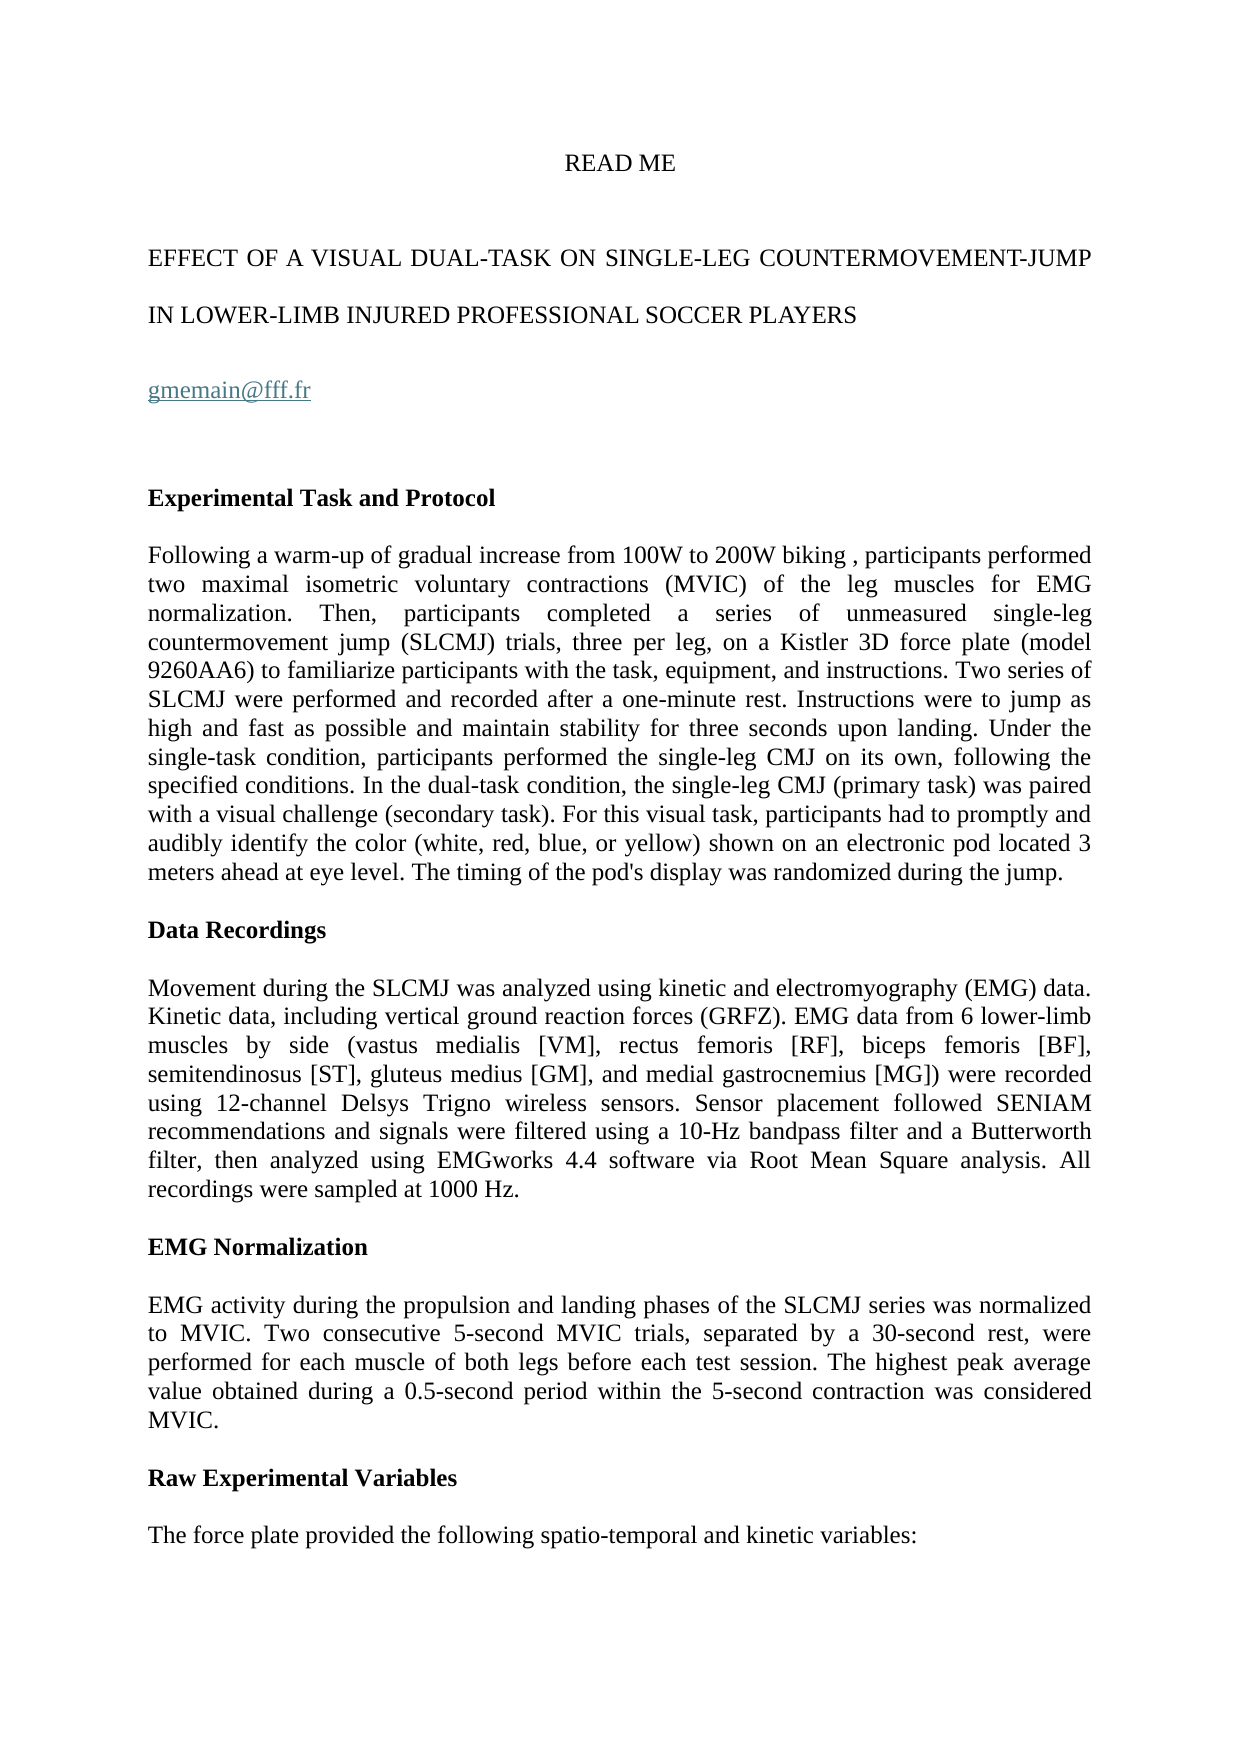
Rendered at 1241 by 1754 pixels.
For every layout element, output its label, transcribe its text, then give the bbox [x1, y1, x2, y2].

text Raw Experimental Variables [148, 1463, 1093, 1491]
text EFFECT OF A VISUAL DUAL-TASK ON SINGLE-LEG COUNTERMOVEMENT-JUMP IN LOWER-LIMB INJURED PROFESSIONAL SOCCER PLAYERS [148, 243, 1093, 329]
text EMG Normalization [148, 1232, 1093, 1261]
text Movement during the SLCMJ was analyzed using kinetic and electromyography (EMG) data. Kinetic data, including vertical ground reaction forces (GRFZ). EMG data from 6 lower-limb muscles by side (vastus medialis [VM], rectus femoris [RF], biceps femoris [BF], semitendinosus [ST], gluteus medius [GM], and medial gastrocnemius [MG]) were recorded using 12-channel Delsys Trigno wireless sensors. Sensor placement followed SENIAM recommendations and signals were filtered using a 10-Hz bandpass filter and a Butterworth filter, then analyzed using EMGworks 4.4 software via Root Mean Square analysis. All recordings were sampled at 1000 Hz. [148, 973, 1093, 1203]
text Following a warm-up of gradual increase from 100W to 200W biking , participants performed two maximal isometric voluntary contractions (MVIC) of the leg muscles for EMG normalization. Then, participants completed a series of unmeasured single-leg countermovement jump (SLCMJ) trials, three per leg, on a Kistler 3D force plate (model 9260AA6) to familiarize participants with the task, equipment, and instructions. Two series of SLCMJ were performed and recorded after a one-minute rest. Instructions were to jump as high and fast as possible and maintain stability for three seconds upon landing. Under the single-task condition, participants performed the single-leg CMJ on its own, following the specified conditions. In the dual-task condition, the single-leg CMJ (primary task) was paired with a visual challenge (secondary task). For this visual task, participants had to promptly and audibly identify the color (white, red, blue, or yellow) shown on an electronic pod located 3 meters ahead at eye level. The timing of the pod's display was randomized during the jump. [148, 541, 1093, 886]
text Experimental Task and Protocol [148, 483, 1093, 511]
text EMG activity during the propulsion and landing phases of the SLCMJ series was normalized to MVIC. Two consecutive 5-second MVIC trials, separated by a 30-second rest, were performed for each muscle of both legs before each test session. The highest peak average value obtained during a 0.5-second period within the 5-second contraction was considered MVIC. [148, 1290, 1093, 1433]
text READ ME [148, 148, 1093, 176]
text The force plate provided the following spatio-temporal and kinetic variables: [148, 1521, 1093, 1549]
text gmemain@fff.fr [148, 375, 1093, 403]
text Data Recordings [148, 915, 1093, 943]
